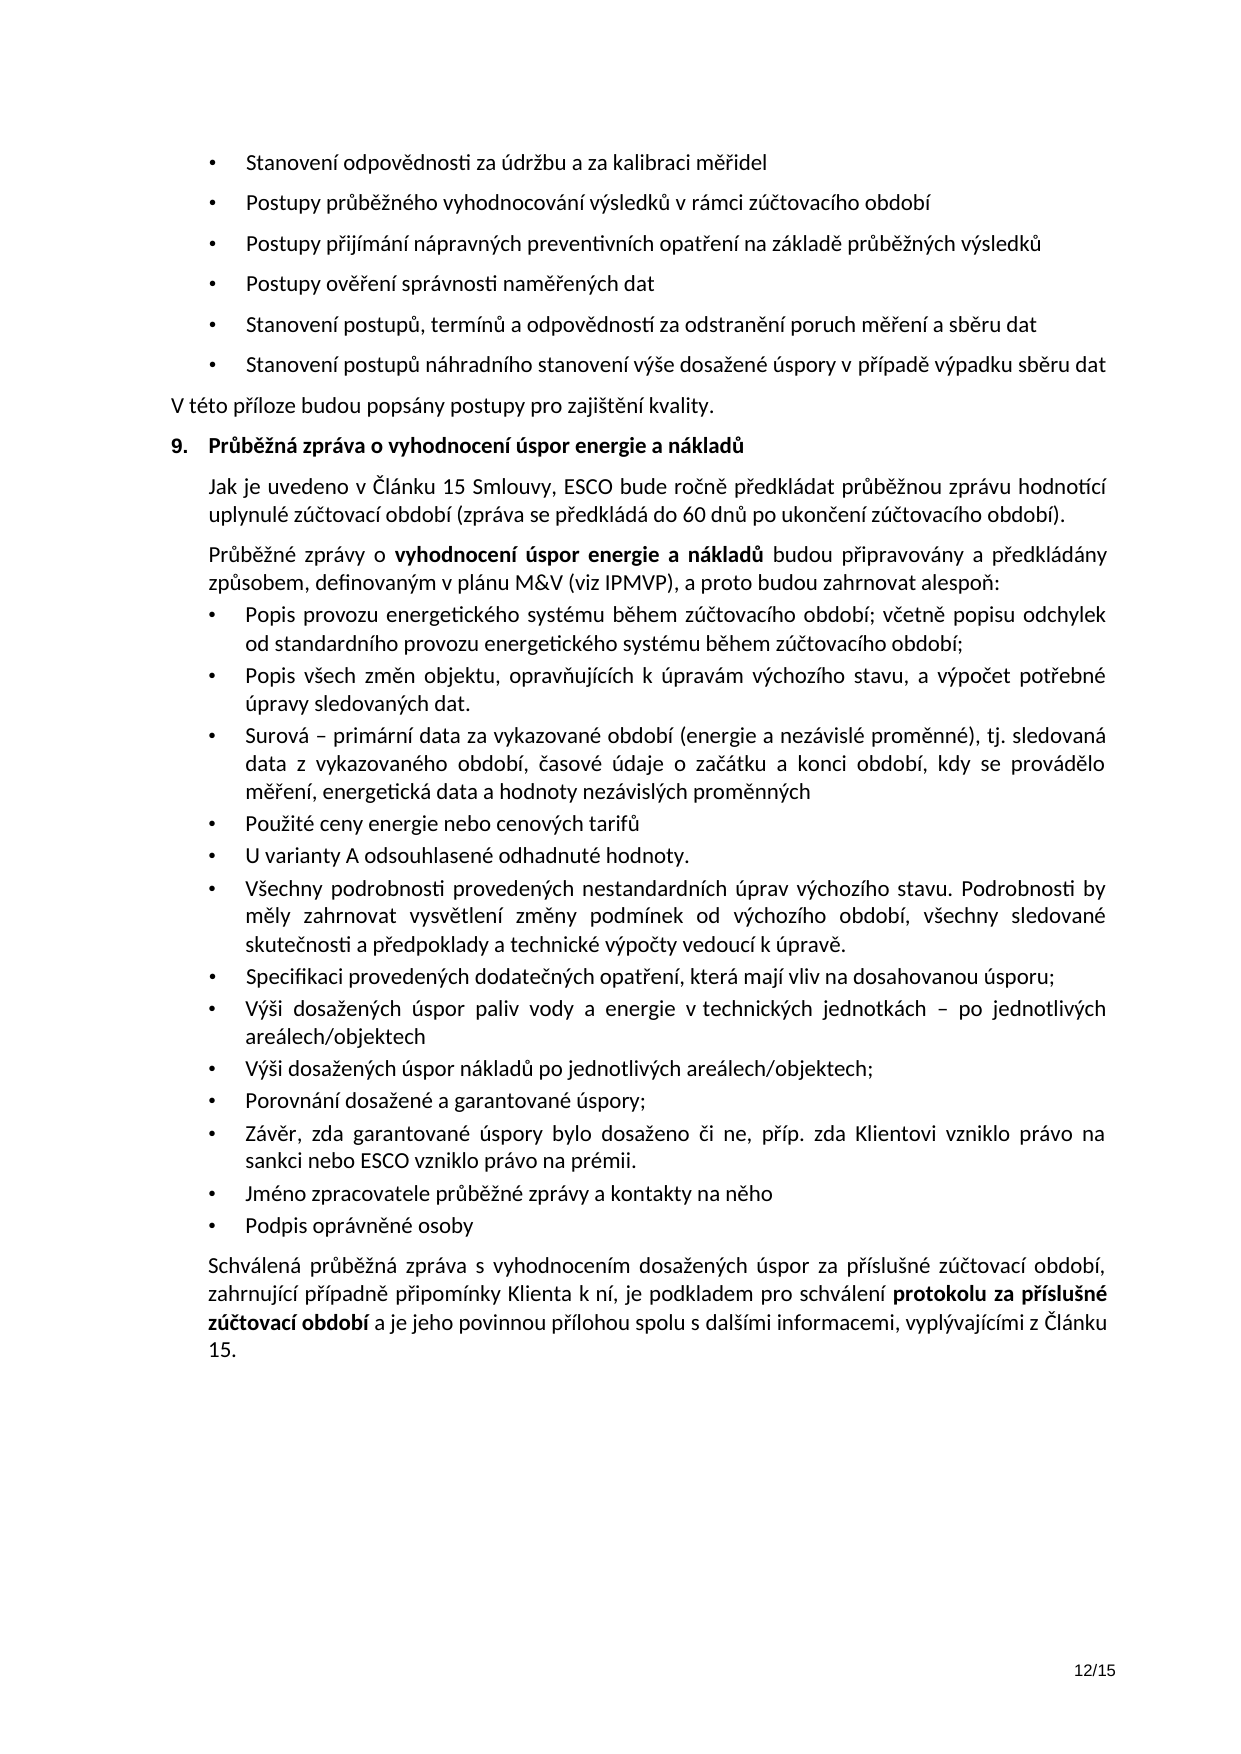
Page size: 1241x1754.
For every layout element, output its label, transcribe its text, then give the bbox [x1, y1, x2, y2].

list Závěr, zda garantované úspory bylo dosaženo či ne, příp. zda Klientovi vzniklo právo na sankci nebo ESCO vzniklo právo na prémii. [208, 1119, 1107, 1175]
list Surová – primární data za vykazované období (energie a nezávislé proměnné), tj. sledovaná data z vykazovaného období, časové údaje o začátku a konci období, kdy se provádělo měření, energetická data a hodnoty nezávislých proměnných [208, 721, 1107, 805]
list Jméno zpracovatele průběžné zprávy a kontakty na něho [208, 1179, 1107, 1207]
list Postupy přijímání nápravných preventivních opatření na základě průběžných výsledků [208, 229, 1107, 257]
list Specifikaci provedených dodatečných opatření, která mají vliv na dosahovanou úsporu; [208, 962, 1107, 990]
list Stanovení postupů, termínů a odpovědností za odstranění poruch měření a sběru dat [208, 310, 1107, 338]
list Stanovení odpovědnosti za údržbu a za kalibraci měřidel [208, 148, 1107, 176]
list Porovnání dosažené a garantované úspory; [208, 1086, 1107, 1114]
list Podpis oprávněné osoby [208, 1211, 1107, 1239]
list Všechny podrobnosti provedených nestandardních úprav výchozího stavu. Podrobnosti by měly zahrnovat vysvětlení změny podmínek od výchozího období, všechny sledované skutečnosti a předpoklady a technické výpočty vedoucí k úpravě. [208, 874, 1107, 958]
list Průběžná zpráva o vyhodnocení úspor energie a nákladů [171, 431, 1107, 459]
text Jak je uvedeno v Článku 15 Smlouvy, ESCO bude ročně předkládat průběžnou zprávu hodnotící uplynulé zúčtovací období (zpráva se předkládá do 60 dnů po ukončení zúčtovacího období). [208, 472, 1107, 528]
text Průběžné zprávy o vyhodnocení úspor energie a nákladů budou připravovány a předkládány způsobem, definovaným v plánu M&V (viz IPMVP), a proto budou zahrnovat alespoň: [208, 540, 1107, 596]
list Použité ceny energie nebo cenových tarifů [208, 809, 1107, 837]
list Popis všech změn objektu, opravňujících k úpravám výchozího stavu, a výpočet potřebné úpravy sledovaných dat. [208, 661, 1107, 717]
list Výši dosažených úspor nákladů po jednotlivých areálech/objektech; [208, 1054, 1107, 1082]
list Popis provozu energetického systému během zúčtovacího období; včetně popisu odchylek od standardního provozu energetického systému během zúčtovacího období; [208, 601, 1107, 657]
list Výši dosažených úspor paliv vody a energie v technických jednotkách – po jednotlivých areálech/objektech [208, 994, 1107, 1050]
list Postupy ověření správnosti naměřených dat [208, 269, 1107, 297]
text Schválená průběžná zpráva s vyhodnocením dosažených úspor za příslušné zúčtovací období, zahrnující případně připomínky Klienta k ní, je podkladem pro schválení protokolu za příslušné zúčtovací období a je jeho povinnou přílohou spolu s dalšími informacemi, vyplývajícími z Článku 15. [208, 1252, 1107, 1364]
list Stanovení postupů náhradního stanovení výše dosažené úspory v případě výpadku sběru dat [208, 350, 1107, 378]
list U varianty A odsouhlasené odhadnuté hodnoty. [208, 841, 1107, 869]
text V této příloze budou popsány postupy pro zajištění kvality. [171, 391, 1107, 419]
list Postupy průběžného vyhodnocování výsledků v rámci zúčtovacího období [208, 188, 1107, 216]
